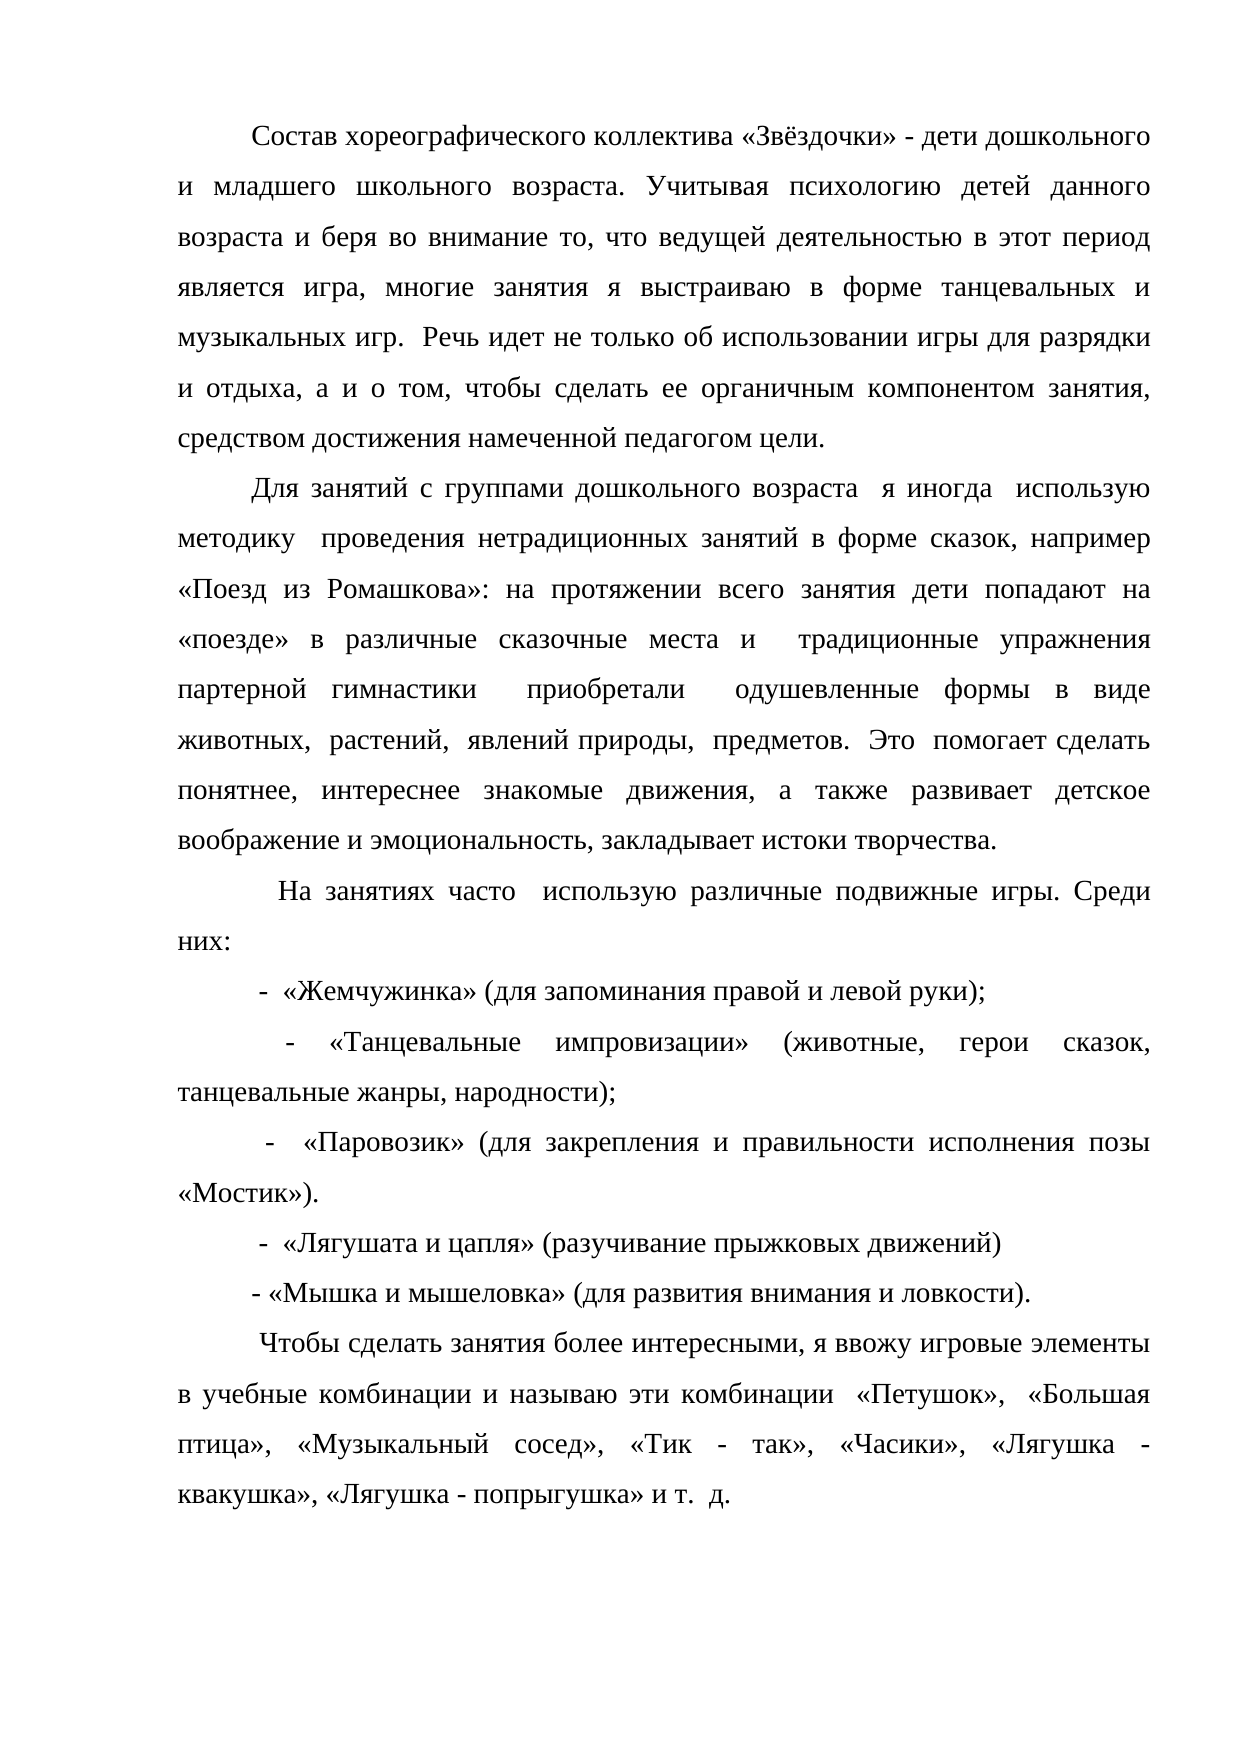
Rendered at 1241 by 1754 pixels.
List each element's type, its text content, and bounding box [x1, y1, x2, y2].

text - «Жемчужинка» (для запоминания правой и левой руки); [177, 973, 1152, 1007]
text Состав хореографического коллектива «Звёздочки» - дети дошкольного и младшего школьного возраста. Учитывая психологию детей данного возраста и беря во внимание то, что ведущей деятельностью в этот период является игра, многие занятия я выстраиваю в форме танцевальных и музыкальных игр. Речь идет не только об использовании игры для разрядки и отдыха, а и о том, чтобы сделать ее органичным компонентом занятия, средством достижения намеченной педагогом цели. [177, 118, 1152, 453]
text - «Танцевальные импровизации» (животные, герои сказок, танцевальные жанры, народности); [177, 1024, 1152, 1108]
text Для занятий с группами дошкольного возраста я иногда использую методику проведения нетрадиционных занятий в форме сказок, например «Поезд из Ромашкова»: на протяжении всего занятия дети попадают на «поезде» в различные сказочные места и традиционные упражнения партерной гимнастики приобретали одушевленные формы в виде животных, растений, явлений природы, предметов. Это помогает сделать понятнее, интереснее знакомые движения, а также развивает детское воображение и эмоциональность, закладывает истоки творчества. [177, 470, 1152, 856]
text Чтобы сделать занятия более интересными, я ввожу игровые элементы в учебные комбинации и называю эти комбинации «Петушок», «Большая птица», «Музыкальный сосед», «Тик - так», «Часики», «Лягушка - квакушка», «Лягушка - попрыгушка» и т. д. [177, 1326, 1152, 1510]
text - «Мышка и мышеловка» (для развития внимания и ловкости). [177, 1275, 1152, 1309]
text На занятиях часто использую различные подвижные игры. Среди них: [177, 873, 1152, 957]
text - «Лягушата и цапля» (разучивание прыжковых движений) [177, 1225, 1152, 1258]
text - «Паровозик» (для закрепления и правильности исполнения позы «Мостик»). [177, 1124, 1152, 1208]
